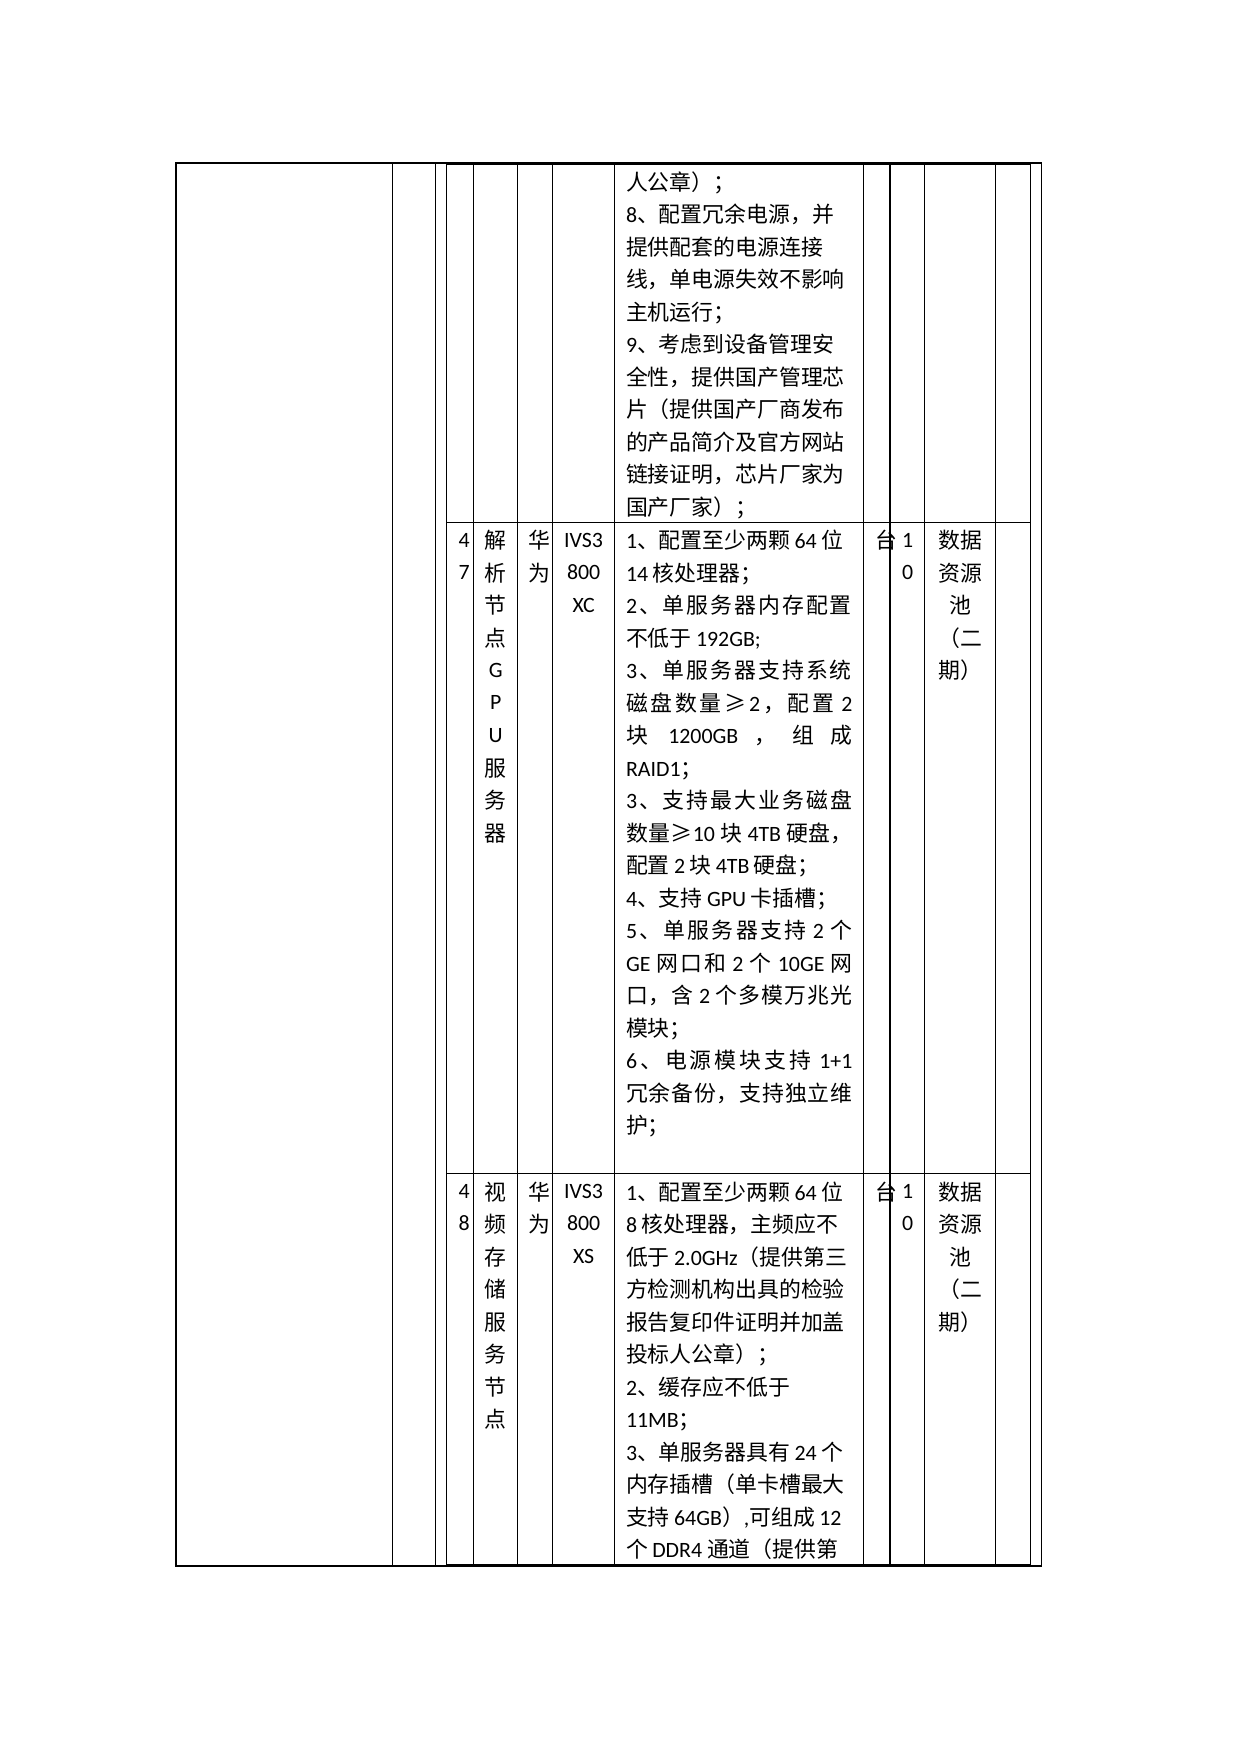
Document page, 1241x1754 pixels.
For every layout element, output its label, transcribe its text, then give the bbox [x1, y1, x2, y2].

table_cell [177, 164, 392, 1565]
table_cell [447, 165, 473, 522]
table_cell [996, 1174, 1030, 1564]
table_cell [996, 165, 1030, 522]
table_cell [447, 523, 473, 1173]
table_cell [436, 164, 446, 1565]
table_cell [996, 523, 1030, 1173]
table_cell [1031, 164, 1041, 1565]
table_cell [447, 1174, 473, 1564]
table_cell 1 [393, 164, 435, 1565]
